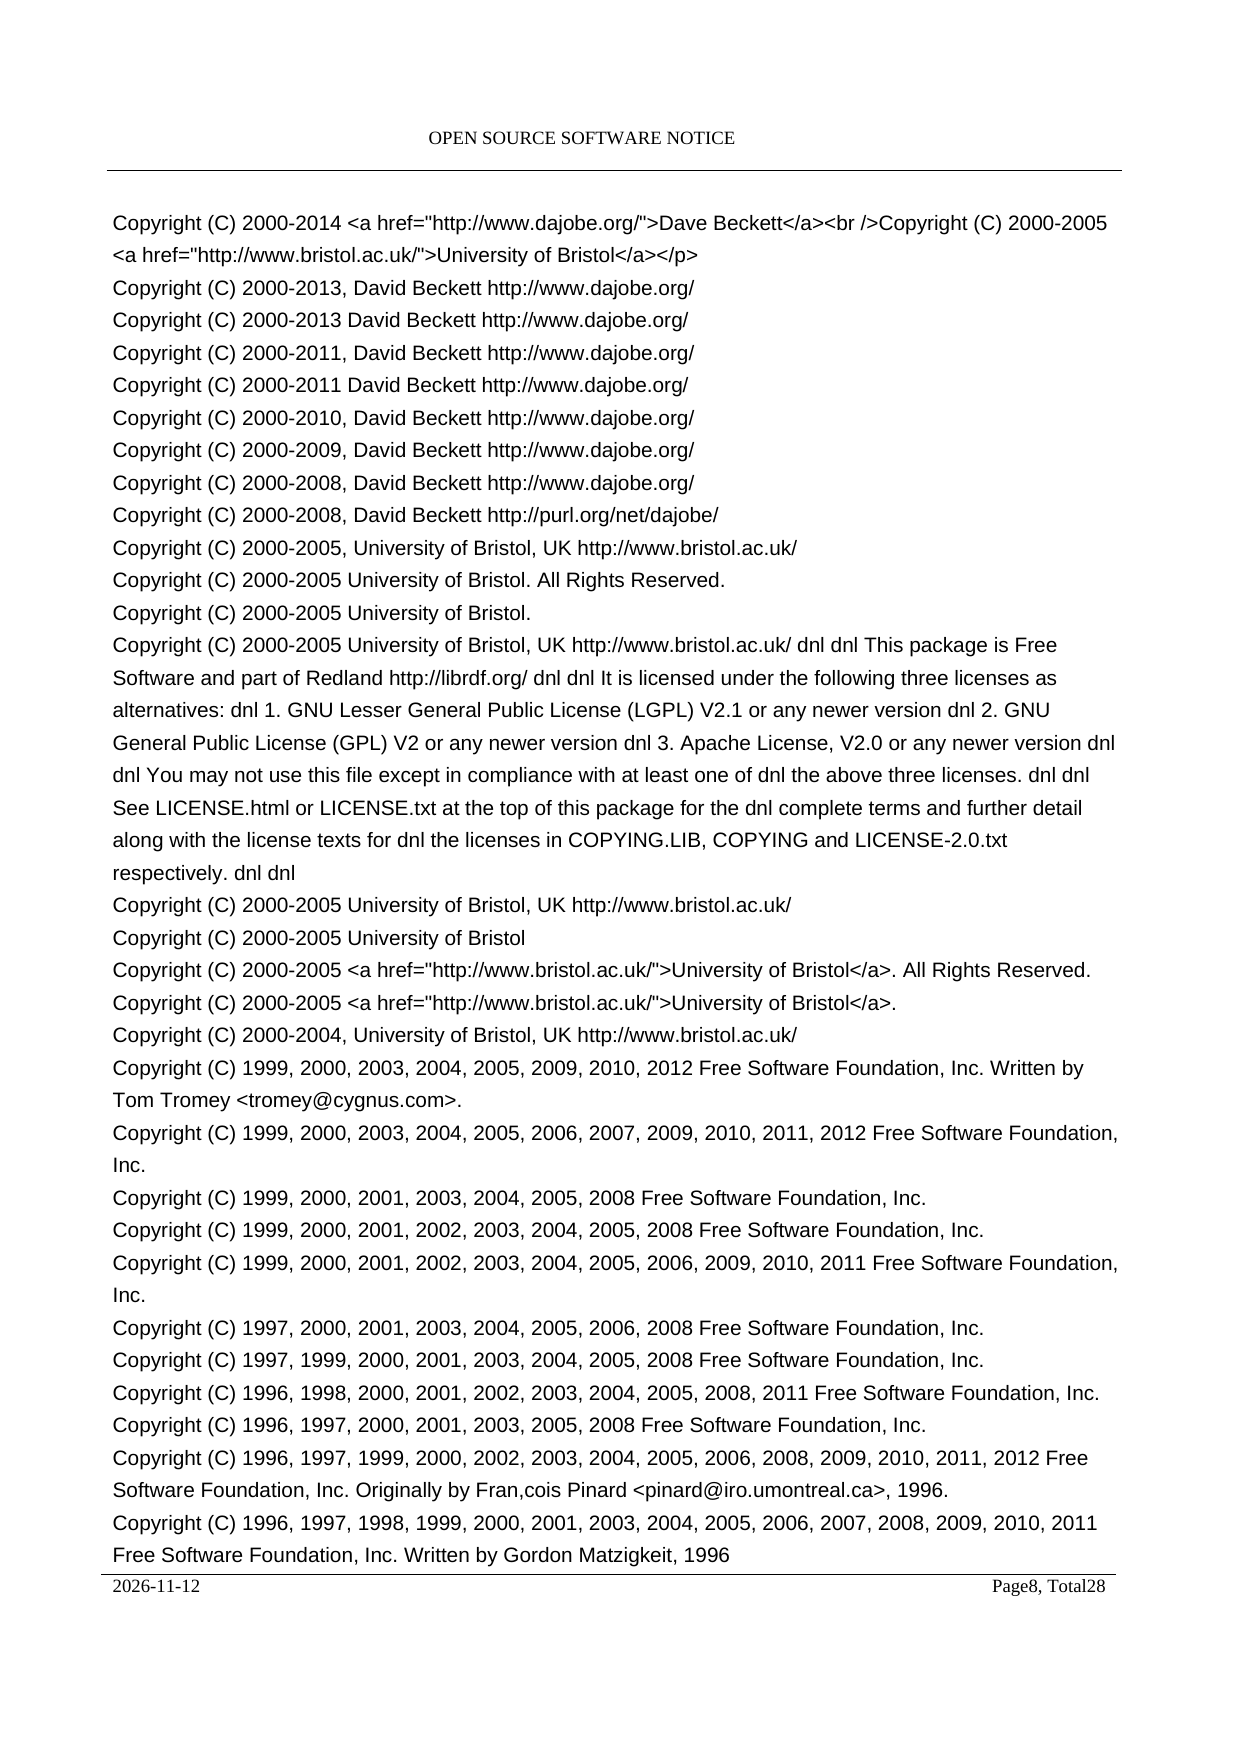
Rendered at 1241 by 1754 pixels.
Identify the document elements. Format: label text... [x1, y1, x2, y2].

text Copyright (C) 1996, 1997, 1998, 1999, 2000, 2001, 2003, 2004, 2005, 2006, 2007, 2008, 2009, 2010, 2011 Free Software Foundation, Inc. Written by Gordon Matzigkeit, 1996 [112, 1506, 1128, 1571]
text Copyright (C) 1997, 2000, 2001, 2003, 2004, 2005, 2006, 2008 Free Software Foundation, Inc. [112, 1311, 1128, 1344]
text Copyright (C) 2000-2008, David Beckett http://www.dajobe.org/ [112, 466, 1128, 499]
text Copyright (C) 2000-2005 University of Bristol [112, 921, 1128, 954]
text Copyright (C) 2000-2011 David Beckett http://www.dajobe.org/ [112, 369, 1128, 401]
text Copyright (C) 2000-2005 University of Bristol. [112, 596, 1128, 629]
text Copyright (C) 2000-2005, University of Bristol, UK http://www.bristol.ac.uk/ [112, 531, 1128, 564]
text Copyright (C) 1999, 2000, 2001, 2003, 2004, 2005, 2008 Free Software Foundation, Inc. [112, 1181, 1128, 1214]
text Copyright (C) 2000-2009, David Beckett http://www.dajobe.org/ [112, 434, 1128, 466]
text Copyright (C) 1996, 1997, 1999, 2000, 2002, 2003, 2004, 2005, 2006, 2008, 2009, 2010, 2011, 2012 Free Software Foundation, Inc. Originally by Fran,cois Pinard <pinard@iro.umontreal.ca>, 1996. [112, 1441, 1128, 1506]
text Copyright (C) 2000-2013, David Beckett http://www.dajobe.org/ [112, 271, 1128, 304]
text Copyright (C) 2000-2011, David Beckett http://www.dajobe.org/ [112, 336, 1128, 369]
text Copyright (C) 2000-2005 University of Bristol. All Rights Reserved. [112, 564, 1128, 596]
text Copyright (C) 1997, 1999, 2000, 2001, 2003, 2004, 2005, 2008 Free Software Foundation, Inc. [112, 1344, 1128, 1376]
text Copyright (C) 2000-2014 <a href="http://www.dajobe.org/">Dave Beckett</a><br />Copyright (C) 2000-2005 <a href="http://www.bristol.ac.uk/">University of Bristol</a></p> [112, 206, 1128, 271]
text Copyright (C) 1996, 1997, 2000, 2001, 2003, 2005, 2008 Free Software Foundation, Inc. [112, 1409, 1128, 1441]
text Copyright (C) 1996, 1998, 2000, 2001, 2002, 2003, 2004, 2005, 2008, 2011 Free Software Foundation, Inc. [112, 1376, 1128, 1409]
text Copyright (C) 2000-2008, David Beckett http://purl.org/net/dajobe/ [112, 499, 1128, 531]
text Copyright (C) 2000-2005 <a href="http://www.bristol.ac.uk/">University of Bristol</a>. [112, 986, 1128, 1019]
text Copyright (C) 2000-2005 University of Bristol, UK http://www.bristol.ac.uk/ dnl dnl This package is Free Software and part of Redland http://librdf.org/ dnl dnl It is licensed under the following three licenses as alternatives: dnl 1. GNU Lesser General Public License (LGPL) V2.1 or any newer version dnl 2. GNU General Public License (GPL) V2 or any newer version dnl 3. Apache License, V2.0 or any newer version dnl dnl You may not use this file except in compliance with at least one of dnl the above three licenses. dnl dnl See LICENSE.html or LICENSE.txt at the top of this package for the dnl complete terms and further detail along with the license texts for dnl the licenses in COPYING.LIB, COPYING and LICENSE-2.0.txt respectively. dnl dnl [112, 629, 1128, 889]
text Copyright (C) 1999, 2000, 2003, 2004, 2005, 2006, 2007, 2009, 2010, 2011, 2012 Free Software Foundation, Inc. [112, 1116, 1128, 1181]
text Copyright (C) 2000-2004, University of Bristol, UK http://www.bristol.ac.uk/ [112, 1019, 1128, 1051]
text Copyright (C) 2000-2005 <a href="http://www.bristol.ac.uk/">University of Bristol</a>. All Rights Reserved. [112, 954, 1128, 986]
text Copyright (C) 2000-2010, David Beckett http://www.dajobe.org/ [112, 401, 1128, 434]
text Copyright (C) 1999, 2000, 2003, 2004, 2005, 2009, 2010, 2012 Free Software Foundation, Inc. Written by Tom Tromey <tromey@cygnus.com>. [112, 1051, 1128, 1116]
text Copyright (C) 1999, 2000, 2001, 2002, 2003, 2004, 2005, 2006, 2009, 2010, 2011 Free Software Foundation, Inc. [112, 1246, 1128, 1311]
text Copyright (C) 1999, 2000, 2001, 2002, 2003, 2004, 2005, 2008 Free Software Foundation, Inc. [112, 1214, 1128, 1246]
text Copyright (C) 2000-2013 David Beckett http://www.dajobe.org/ [112, 304, 1128, 336]
text Copyright (C) 2000-2005 University of Bristol, UK http://www.bristol.ac.uk/ [112, 889, 1128, 921]
